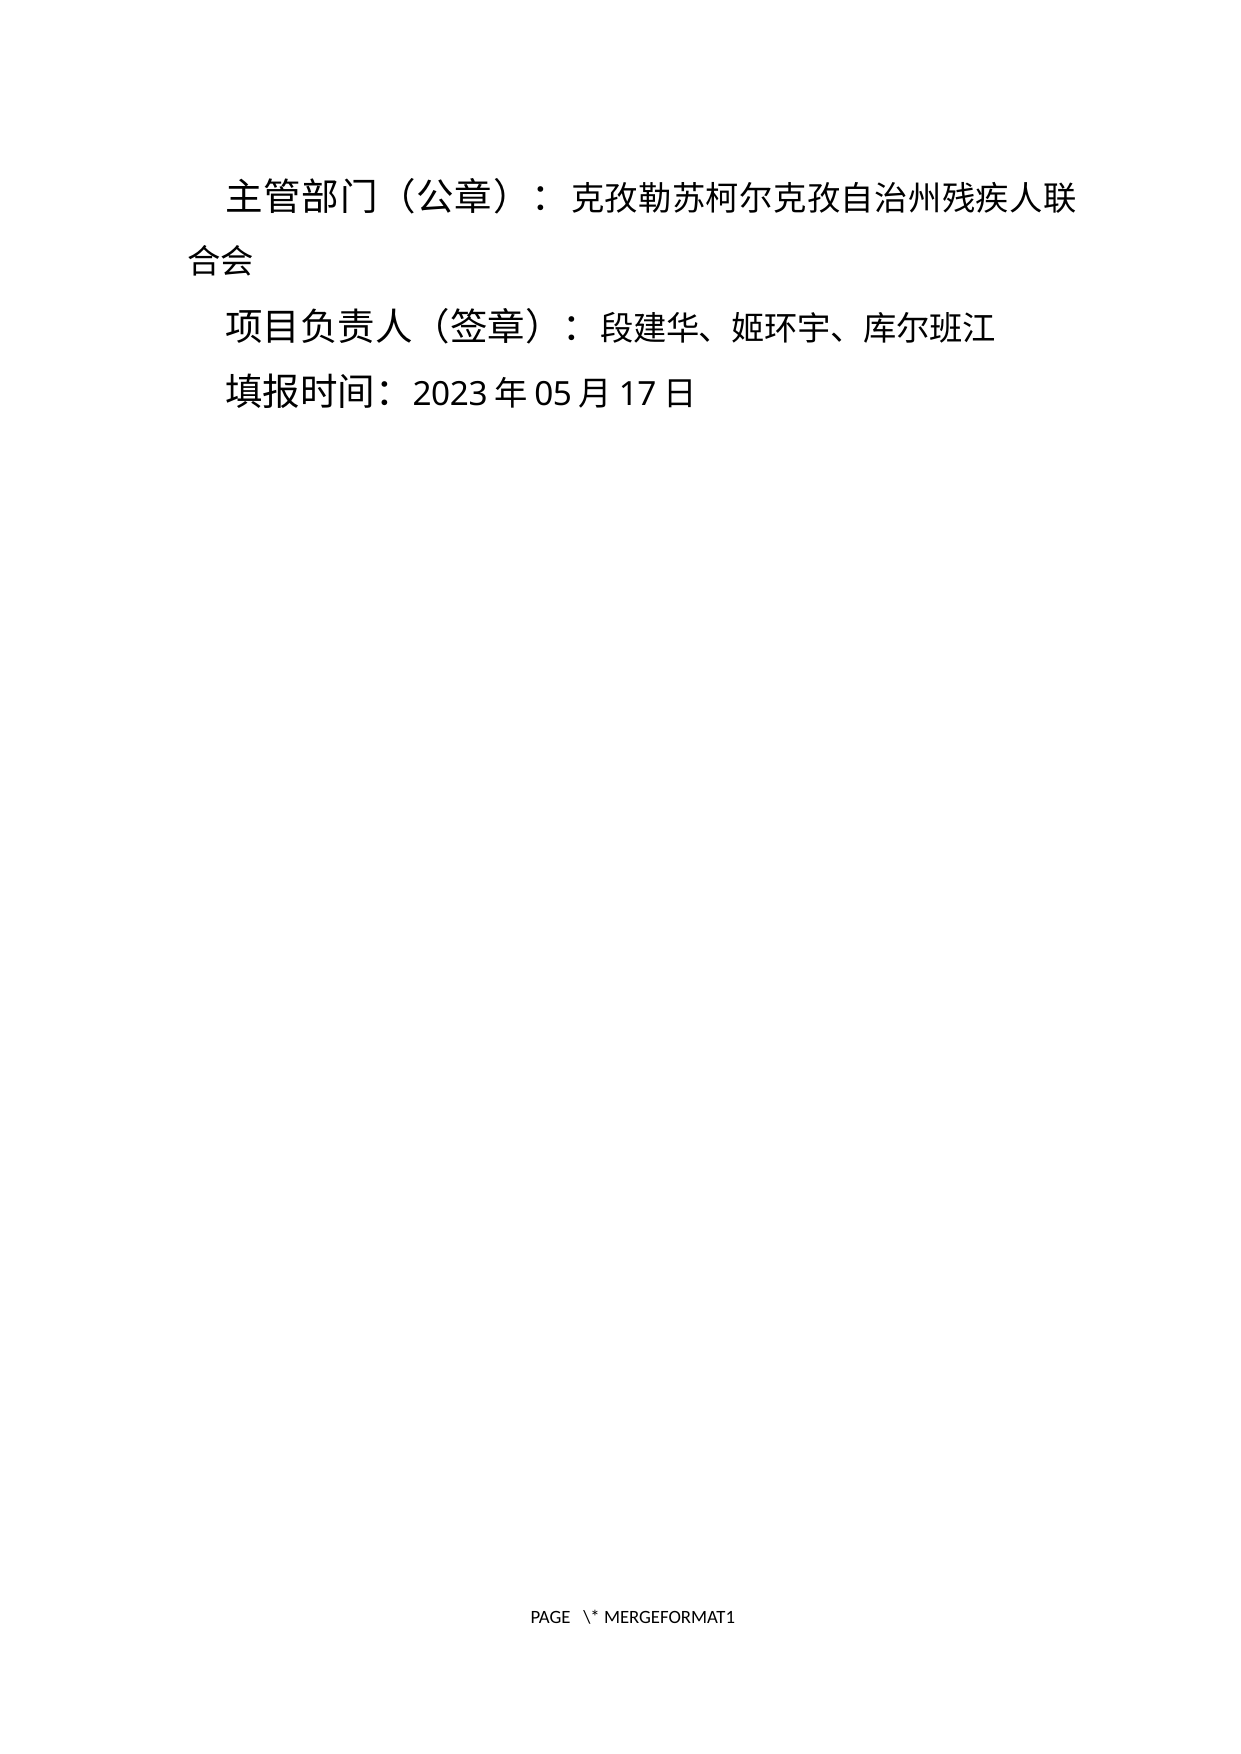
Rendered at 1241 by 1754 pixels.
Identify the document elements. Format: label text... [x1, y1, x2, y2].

text 填报时间：2023年05月17日 [187, 357, 1078, 422]
text 主管部门（公章）：克孜勒苏柯尔克孜自治州残疾人联合会 [187, 162, 1078, 292]
text 项目负责人（签章）：段建华、姬环宇、库尔班江 [187, 292, 1078, 357]
